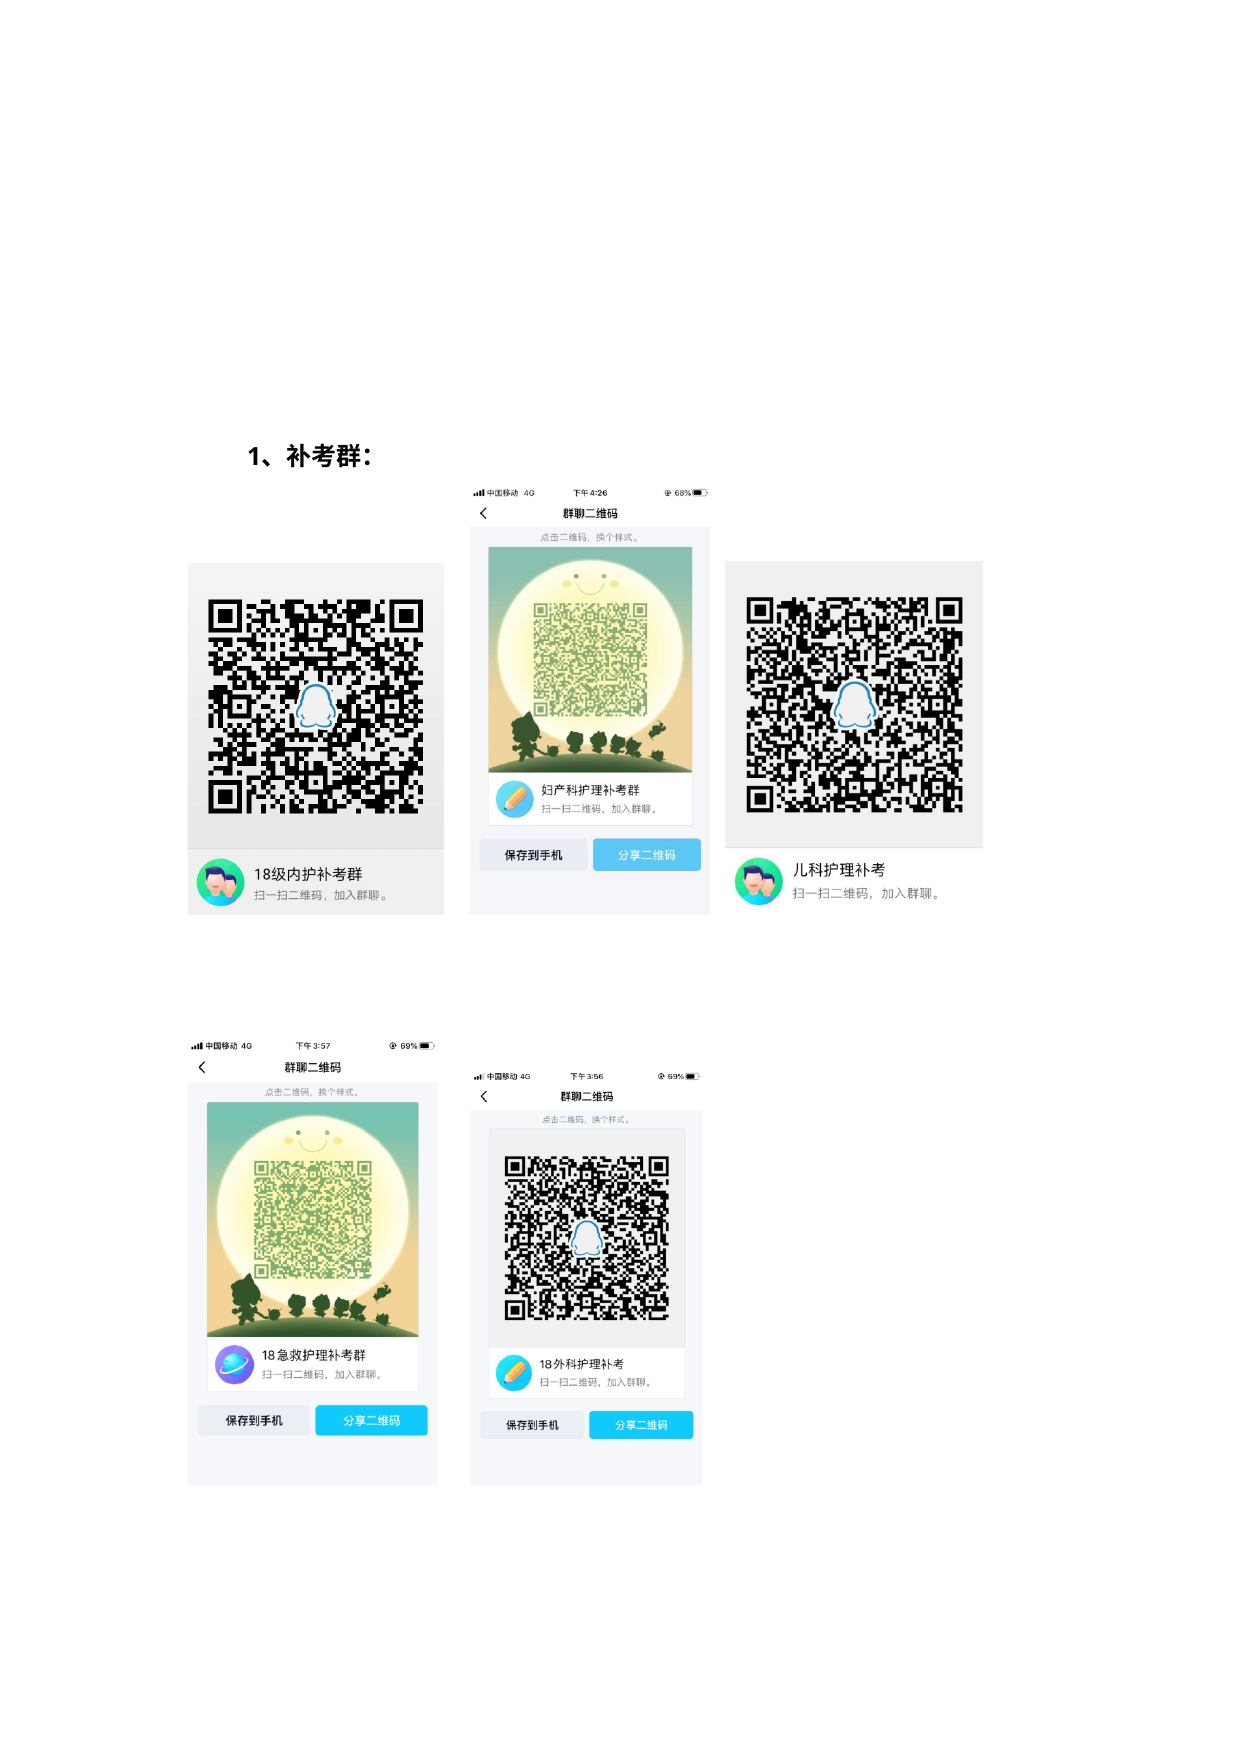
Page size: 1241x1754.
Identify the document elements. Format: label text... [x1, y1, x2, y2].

picture [187, 563, 444, 915]
picture [725, 561, 983, 915]
picture [470, 1070, 703, 1485]
picture [187, 1039, 438, 1485]
text 1、补考群： [187, 422, 1053, 487]
picture [469, 487, 711, 915]
